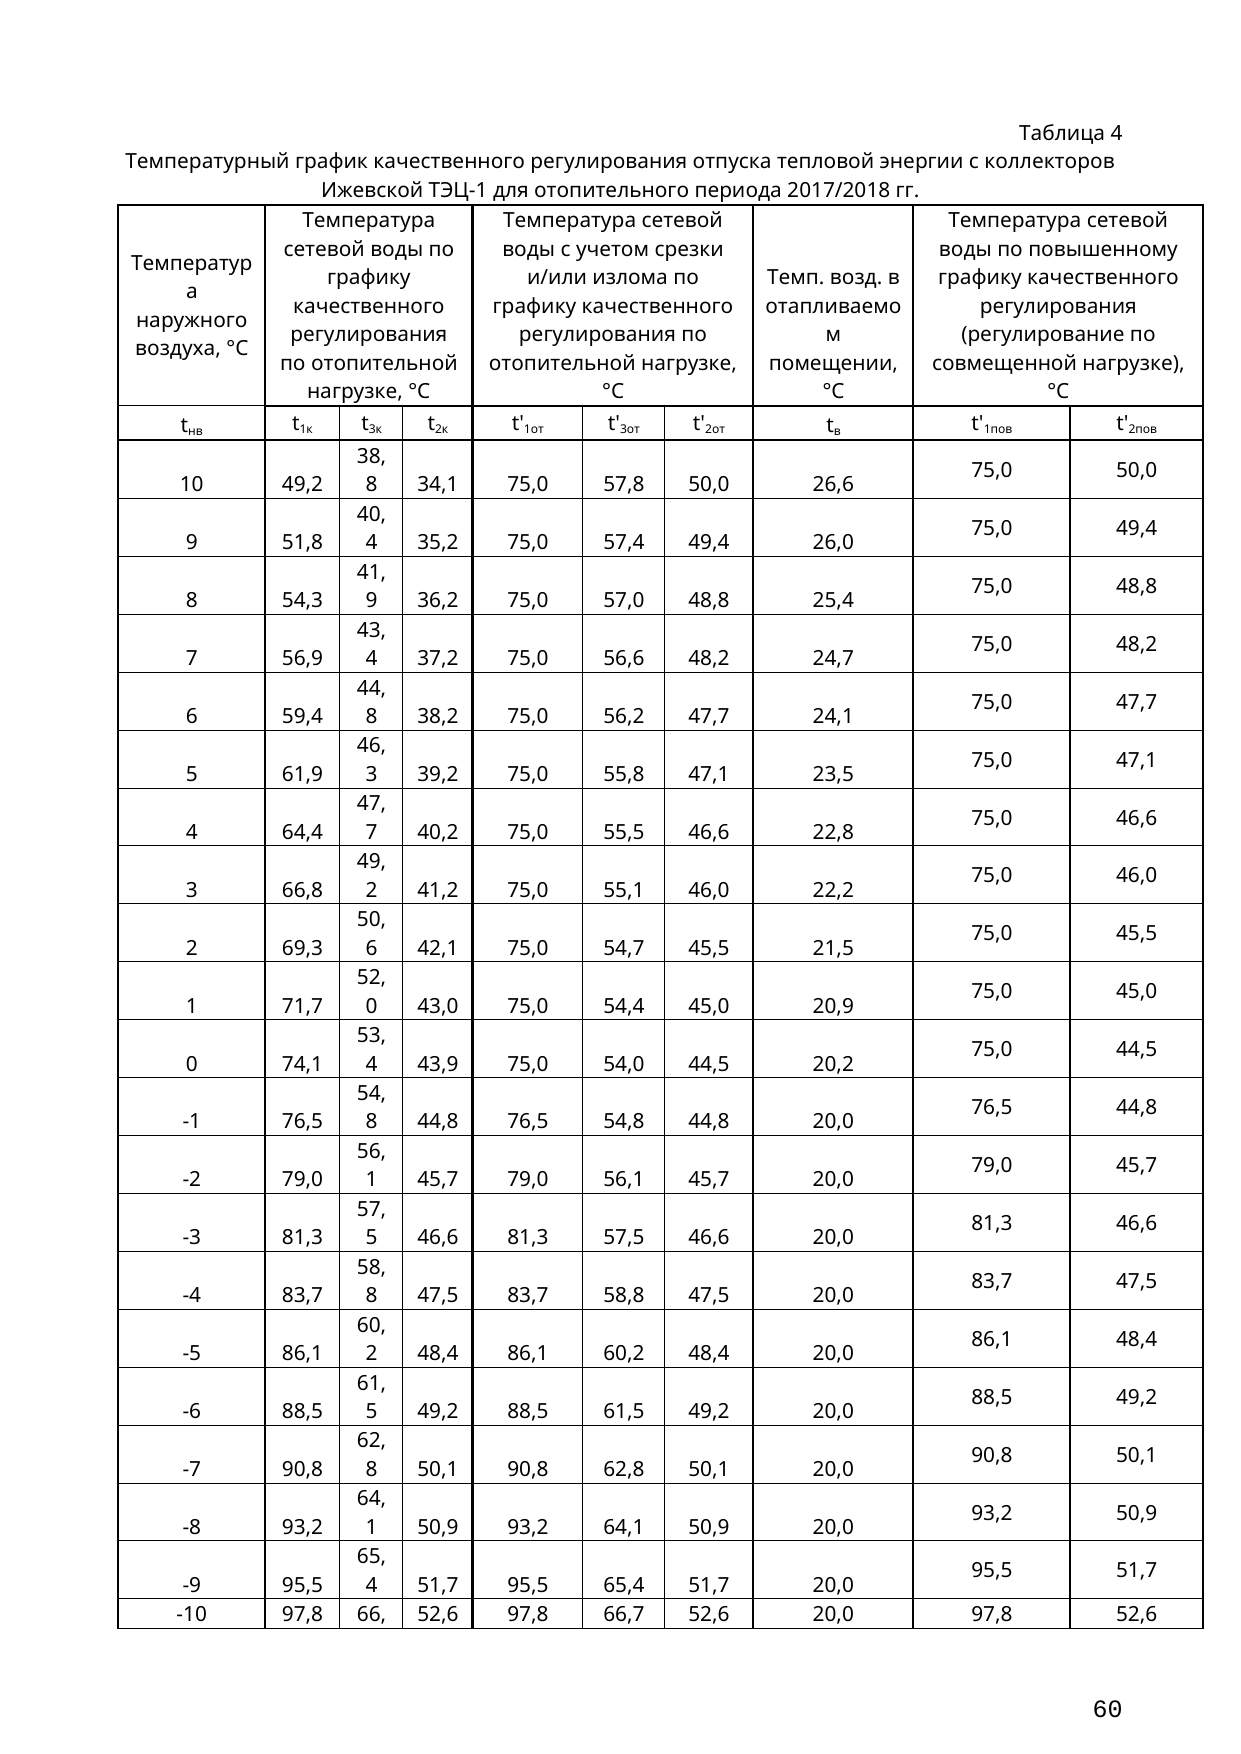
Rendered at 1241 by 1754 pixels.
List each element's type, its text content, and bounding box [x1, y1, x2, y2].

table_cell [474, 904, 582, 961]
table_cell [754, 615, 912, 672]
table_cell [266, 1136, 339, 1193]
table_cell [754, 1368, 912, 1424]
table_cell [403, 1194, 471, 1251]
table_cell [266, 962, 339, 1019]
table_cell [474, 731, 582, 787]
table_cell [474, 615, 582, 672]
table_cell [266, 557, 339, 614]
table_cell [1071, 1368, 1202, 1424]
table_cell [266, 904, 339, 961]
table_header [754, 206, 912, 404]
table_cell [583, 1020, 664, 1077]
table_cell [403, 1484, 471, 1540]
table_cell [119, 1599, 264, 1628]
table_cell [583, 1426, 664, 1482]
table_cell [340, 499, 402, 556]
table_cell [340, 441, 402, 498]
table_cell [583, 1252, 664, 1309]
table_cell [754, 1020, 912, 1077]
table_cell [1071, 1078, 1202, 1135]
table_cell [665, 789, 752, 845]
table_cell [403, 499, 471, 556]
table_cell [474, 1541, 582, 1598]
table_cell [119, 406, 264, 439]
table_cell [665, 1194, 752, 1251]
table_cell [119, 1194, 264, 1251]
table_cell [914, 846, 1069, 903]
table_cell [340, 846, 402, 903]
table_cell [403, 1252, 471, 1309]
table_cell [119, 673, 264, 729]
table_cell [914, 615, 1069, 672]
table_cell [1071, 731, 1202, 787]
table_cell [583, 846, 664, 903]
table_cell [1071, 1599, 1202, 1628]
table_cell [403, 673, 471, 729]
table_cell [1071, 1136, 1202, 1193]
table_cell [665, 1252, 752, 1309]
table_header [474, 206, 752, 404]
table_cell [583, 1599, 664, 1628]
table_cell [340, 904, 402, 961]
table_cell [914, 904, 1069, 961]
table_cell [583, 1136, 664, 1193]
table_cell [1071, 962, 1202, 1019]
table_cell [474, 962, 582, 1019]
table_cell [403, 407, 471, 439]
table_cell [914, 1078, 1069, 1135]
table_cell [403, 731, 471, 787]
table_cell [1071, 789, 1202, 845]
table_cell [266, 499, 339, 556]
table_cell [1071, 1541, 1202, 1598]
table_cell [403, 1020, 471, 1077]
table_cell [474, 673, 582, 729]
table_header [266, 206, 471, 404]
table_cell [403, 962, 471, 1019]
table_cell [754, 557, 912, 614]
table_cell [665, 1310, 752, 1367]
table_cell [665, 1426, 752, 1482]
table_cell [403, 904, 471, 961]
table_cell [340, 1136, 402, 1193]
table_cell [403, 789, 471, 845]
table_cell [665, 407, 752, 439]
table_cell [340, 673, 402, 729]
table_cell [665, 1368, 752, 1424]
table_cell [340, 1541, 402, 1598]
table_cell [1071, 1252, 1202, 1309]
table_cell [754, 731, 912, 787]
text Температурный график качественного регулирования отпуска тепловой энергии с коллекторов Ижевской ТЭЦ-1 для отопительного периода 2017/2018 гг. [118, 147, 1122, 203]
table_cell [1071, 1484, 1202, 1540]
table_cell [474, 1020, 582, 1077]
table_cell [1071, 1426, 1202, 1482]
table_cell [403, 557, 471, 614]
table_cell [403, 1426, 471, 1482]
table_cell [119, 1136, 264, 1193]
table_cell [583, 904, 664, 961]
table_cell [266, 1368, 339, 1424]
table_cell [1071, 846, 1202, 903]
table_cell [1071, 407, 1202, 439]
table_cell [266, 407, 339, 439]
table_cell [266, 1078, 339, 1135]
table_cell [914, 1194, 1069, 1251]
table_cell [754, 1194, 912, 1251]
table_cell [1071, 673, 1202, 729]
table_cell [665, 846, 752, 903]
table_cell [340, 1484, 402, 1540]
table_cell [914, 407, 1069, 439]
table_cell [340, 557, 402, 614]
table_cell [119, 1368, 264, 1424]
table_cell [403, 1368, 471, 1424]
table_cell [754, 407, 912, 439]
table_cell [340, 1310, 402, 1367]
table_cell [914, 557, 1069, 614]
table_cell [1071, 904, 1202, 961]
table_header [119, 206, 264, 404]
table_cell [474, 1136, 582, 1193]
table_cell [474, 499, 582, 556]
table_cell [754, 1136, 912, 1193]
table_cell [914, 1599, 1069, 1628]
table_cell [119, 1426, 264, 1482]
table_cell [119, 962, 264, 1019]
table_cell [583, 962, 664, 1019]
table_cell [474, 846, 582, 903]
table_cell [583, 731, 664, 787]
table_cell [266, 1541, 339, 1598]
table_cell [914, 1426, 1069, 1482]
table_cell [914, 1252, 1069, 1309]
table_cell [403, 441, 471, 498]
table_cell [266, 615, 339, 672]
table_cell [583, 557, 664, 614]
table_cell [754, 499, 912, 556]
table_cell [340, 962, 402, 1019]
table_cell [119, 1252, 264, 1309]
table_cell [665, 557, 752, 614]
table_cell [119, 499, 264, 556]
text Таблица 4 [118, 118, 1122, 147]
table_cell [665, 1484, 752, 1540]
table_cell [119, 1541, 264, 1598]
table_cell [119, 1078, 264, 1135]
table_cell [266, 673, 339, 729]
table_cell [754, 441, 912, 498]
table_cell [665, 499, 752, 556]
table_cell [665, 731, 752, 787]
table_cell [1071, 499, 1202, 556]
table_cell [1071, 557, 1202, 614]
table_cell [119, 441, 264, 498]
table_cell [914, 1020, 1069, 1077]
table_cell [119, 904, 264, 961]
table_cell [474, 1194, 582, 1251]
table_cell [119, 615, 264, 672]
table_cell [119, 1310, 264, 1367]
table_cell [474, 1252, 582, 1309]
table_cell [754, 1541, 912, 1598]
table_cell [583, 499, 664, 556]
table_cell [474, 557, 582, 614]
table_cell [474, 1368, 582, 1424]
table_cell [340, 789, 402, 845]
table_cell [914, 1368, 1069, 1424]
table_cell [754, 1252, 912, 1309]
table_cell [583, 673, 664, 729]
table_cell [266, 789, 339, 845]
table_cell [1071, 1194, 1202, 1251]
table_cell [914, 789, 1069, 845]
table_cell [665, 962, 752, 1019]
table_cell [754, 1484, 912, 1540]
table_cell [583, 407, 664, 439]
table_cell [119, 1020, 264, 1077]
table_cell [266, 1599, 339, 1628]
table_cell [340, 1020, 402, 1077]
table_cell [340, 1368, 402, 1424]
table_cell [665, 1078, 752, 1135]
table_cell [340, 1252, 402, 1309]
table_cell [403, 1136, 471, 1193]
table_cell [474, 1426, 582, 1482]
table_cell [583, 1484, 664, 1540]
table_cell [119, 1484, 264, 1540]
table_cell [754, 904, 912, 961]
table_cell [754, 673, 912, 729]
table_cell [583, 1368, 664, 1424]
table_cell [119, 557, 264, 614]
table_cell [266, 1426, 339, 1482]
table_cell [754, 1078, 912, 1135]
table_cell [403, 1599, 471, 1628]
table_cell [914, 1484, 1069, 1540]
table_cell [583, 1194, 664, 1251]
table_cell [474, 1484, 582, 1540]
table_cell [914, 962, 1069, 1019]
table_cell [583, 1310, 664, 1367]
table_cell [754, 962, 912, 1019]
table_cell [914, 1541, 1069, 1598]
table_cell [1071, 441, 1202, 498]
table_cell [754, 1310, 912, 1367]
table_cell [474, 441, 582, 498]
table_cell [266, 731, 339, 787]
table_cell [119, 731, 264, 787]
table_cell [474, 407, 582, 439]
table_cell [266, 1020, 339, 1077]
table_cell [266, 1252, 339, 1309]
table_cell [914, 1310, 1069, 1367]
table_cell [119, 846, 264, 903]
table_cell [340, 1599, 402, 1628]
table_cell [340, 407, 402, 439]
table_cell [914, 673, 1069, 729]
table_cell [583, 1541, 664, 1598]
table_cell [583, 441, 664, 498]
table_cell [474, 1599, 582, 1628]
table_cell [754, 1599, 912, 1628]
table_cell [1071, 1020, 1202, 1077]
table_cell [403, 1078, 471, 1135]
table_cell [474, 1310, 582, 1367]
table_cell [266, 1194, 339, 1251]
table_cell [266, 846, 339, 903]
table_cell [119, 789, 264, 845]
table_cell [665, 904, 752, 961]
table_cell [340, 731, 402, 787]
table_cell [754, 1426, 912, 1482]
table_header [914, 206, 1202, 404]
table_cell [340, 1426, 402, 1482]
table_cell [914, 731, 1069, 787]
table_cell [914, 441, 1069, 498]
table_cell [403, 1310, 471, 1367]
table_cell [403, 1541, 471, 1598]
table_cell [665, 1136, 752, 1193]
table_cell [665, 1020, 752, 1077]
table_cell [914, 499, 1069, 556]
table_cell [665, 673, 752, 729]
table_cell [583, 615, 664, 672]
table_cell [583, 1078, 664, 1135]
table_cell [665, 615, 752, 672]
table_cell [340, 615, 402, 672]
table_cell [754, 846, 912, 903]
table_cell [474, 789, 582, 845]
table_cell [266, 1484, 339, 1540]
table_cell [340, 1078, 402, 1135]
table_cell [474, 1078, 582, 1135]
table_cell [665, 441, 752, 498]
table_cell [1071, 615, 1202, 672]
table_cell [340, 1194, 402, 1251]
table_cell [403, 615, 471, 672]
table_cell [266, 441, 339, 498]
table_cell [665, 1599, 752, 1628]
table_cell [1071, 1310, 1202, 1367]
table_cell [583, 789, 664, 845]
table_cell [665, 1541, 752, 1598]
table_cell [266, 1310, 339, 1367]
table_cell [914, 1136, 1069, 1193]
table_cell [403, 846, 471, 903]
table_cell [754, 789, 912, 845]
